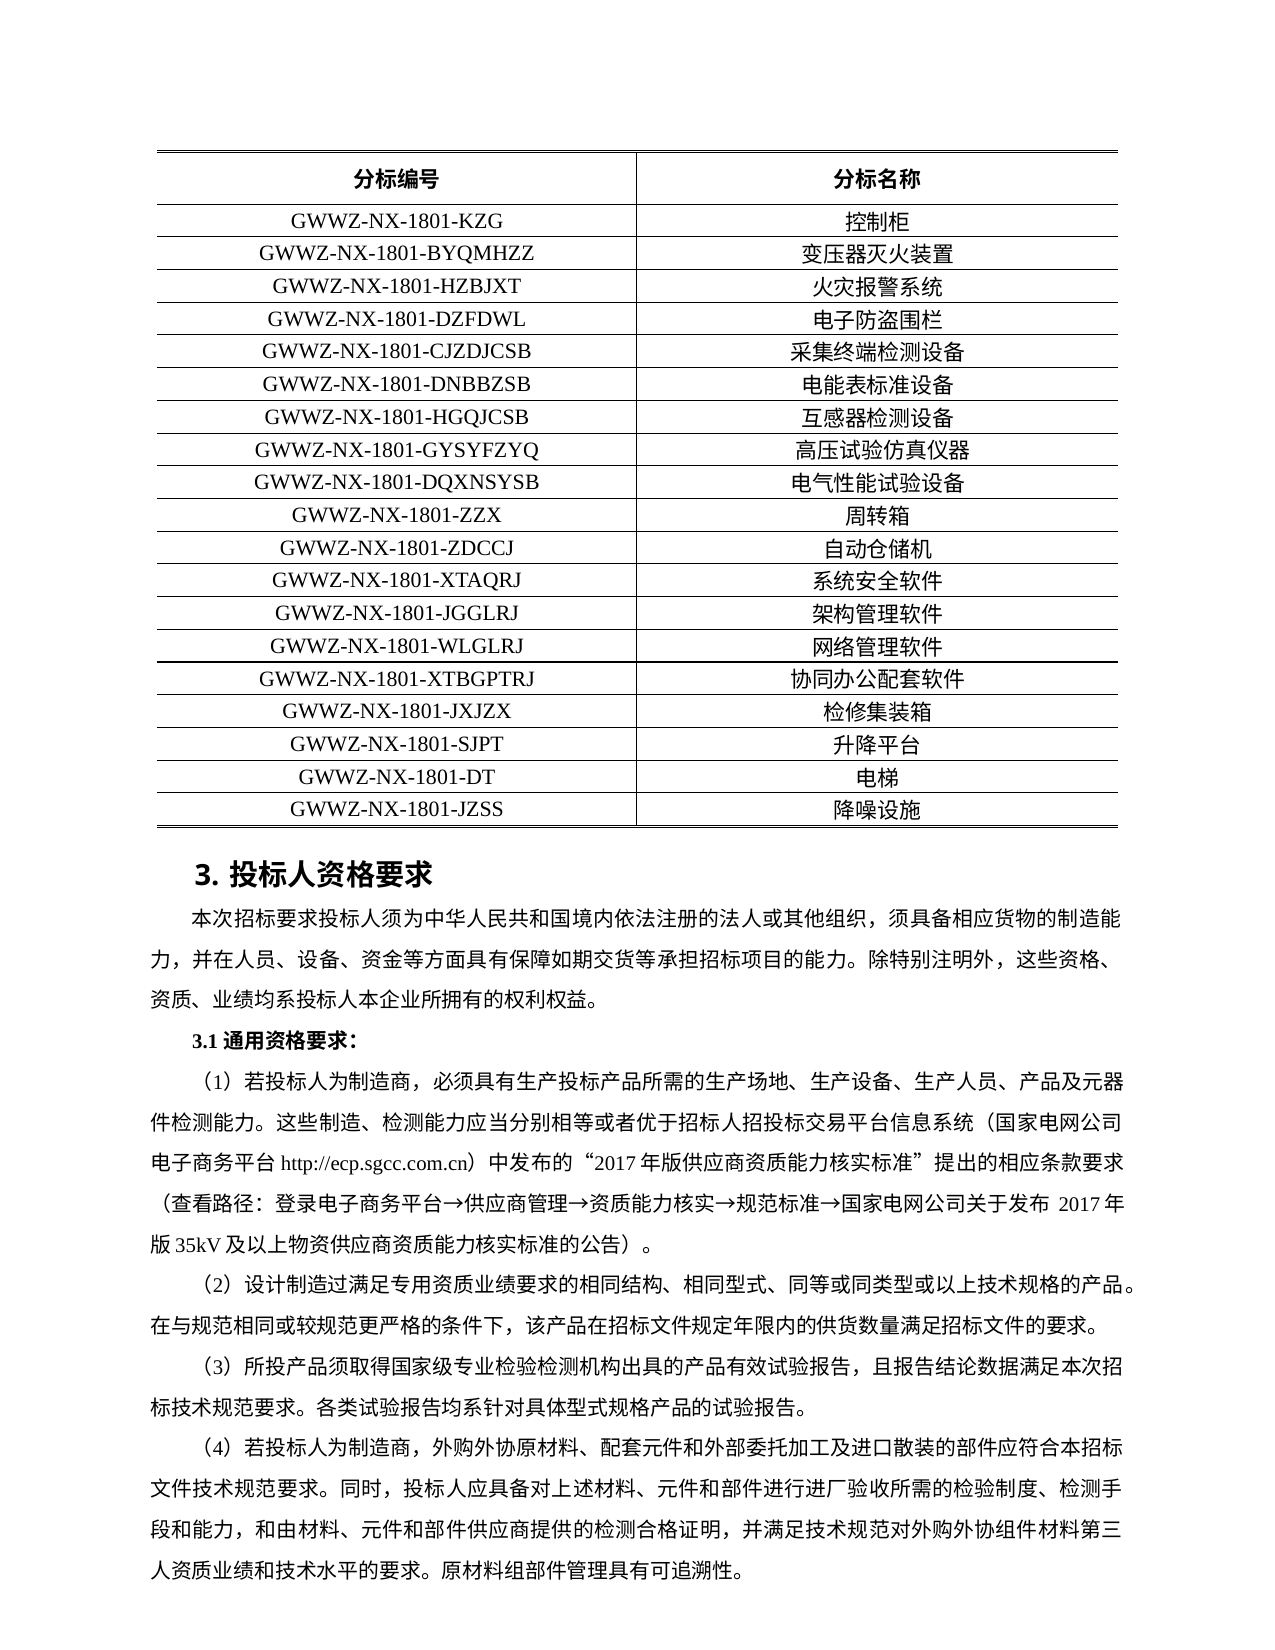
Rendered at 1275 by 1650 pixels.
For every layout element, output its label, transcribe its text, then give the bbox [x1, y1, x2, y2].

table_cell 协同办公配套软件 [637, 663, 1118, 694]
table_cell GWWZ-NX-1801-CJZDJCSB [157, 335, 636, 367]
table_cell GWWZ-NX-1801-GYSYFZYQ [157, 434, 636, 465]
table_cell 电能表标准设备 [637, 368, 1118, 400]
table_cell GWWZ-NX-1801-ZDCCJ [157, 532, 636, 563]
table_cell 变压器灭火装置 [637, 237, 1118, 269]
table_cell GWWZ-NX-1801-HGQJCSB [157, 401, 636, 432]
table_cell 检修集装箱 [637, 695, 1118, 727]
table_cell 电气性能试验设备 [637, 466, 1118, 498]
table_cell 降噪设施 [637, 793, 1118, 825]
table_cell 控制柜 [637, 205, 1118, 236]
table_cell 电子防盗围栏 [637, 303, 1118, 334]
list 投标人资格要求 [194, 853, 1125, 894]
table_cell GWWZ-NX-1801-DNBBZSB [157, 368, 636, 400]
table_cell 自动仓储机 [637, 532, 1118, 563]
table_cell 高压试验仿真仪器 [637, 434, 1118, 465]
table_cell GWWZ-NX-1801-DT [157, 761, 636, 792]
table_cell 电梯 [637, 761, 1118, 792]
text （1）若投标人为制造商，必须具有生产投标产品所需的生产场地、生产设备、生产人员、产品及元器件检测能力。这些制造、检测能力应当分别相等或者优于招标人招投标交易平台信息系统（国家电网公司电子商务平台http://ecp.sgcc.com.cn）中发布的“2017年版供应商资质能力核实标准”提出的相应条款要求（查看路径：登录电子商务平台→供应商管理→资质能力核实→规范标准→国家电网公司关于发布2017年版35kV及以上物资供应商资质能力核实标准的公告）。 [150, 1057, 1125, 1260]
table_cell GWWZ-NX-1801-WLGLRJ [157, 630, 636, 661]
table_cell GWWZ-NX-1801-BYQMHZZ [157, 237, 636, 269]
text 3.1 通用资格要求： [150, 1016, 1125, 1057]
table_cell GWWZ-NX-1801-ZZX [157, 499, 636, 531]
text （2）设计制造过满足专用资质业绩要求的相同结构、相同型式、同等或同类型或以上技术规格的产品。在与规范相同或较规范更严格的条件下，该产品在招标文件规定年限内的供货数量满足招标文件的要求。 [150, 1260, 1125, 1342]
table_cell 互感器检测设备 [637, 401, 1118, 432]
table_header 分标名称 [637, 153, 1118, 203]
table_header 分标编号 [157, 153, 636, 203]
table_cell 网络管理软件 [637, 630, 1118, 661]
table_cell GWWZ-NX-1801-DQXNSYSB [157, 466, 636, 498]
table_cell GWWZ-NX-1801-KZG [157, 205, 636, 236]
table_cell GWWZ-NX-1801-JZSS [157, 793, 636, 825]
table_cell GWWZ-NX-1801-JXJZX [157, 695, 636, 727]
table_cell GWWZ-NX-1801-JGGLRJ [157, 597, 636, 629]
table_cell GWWZ-NX-1801-HZBJXT [157, 270, 636, 302]
text 本次招标要求投标人须为中华人民共和国境内依法注册的法人或其他组织，须具备相应货物的制造能力，并在人员、设备、资金等方面具有保障如期交货等承担招标项目的能力。除特别注明外，这些资格、资质、业绩均系投标人本企业所拥有的权利权益。 [150, 894, 1125, 1016]
table_cell GWWZ-NX-1801-XTAQRJ [157, 564, 636, 596]
table_cell 系统安全软件 [637, 564, 1118, 596]
table_cell 架构管理软件 [637, 597, 1118, 629]
table_cell 采集终端检测设备 [637, 335, 1118, 367]
table_cell GWWZ-NX-1801-XTBGPTRJ [157, 663, 636, 694]
table_cell 周转箱 [637, 499, 1118, 531]
table_cell 火灾报警系统 [637, 270, 1118, 302]
table_cell GWWZ-NX-1801-SJPT [157, 728, 636, 759]
text （4）若投标人为制造商，外购外协原材料、配套元件和外部委托加工及进口散装的部件应符合本招标文件技术规范要求。同时，投标人应具备对上述材料、元件和部件进行进厂验收所需的检验制度、检测手段和能力，和由材料、元件和部件供应商提供的检测合格证明，并满足技术规范对外购外协组件材料第三人资质业绩和技术水平的要求。原材料组部件管理具有可追溯性。 [150, 1423, 1125, 1586]
table_cell 升降平台 [637, 728, 1118, 759]
table_cell GWWZ-NX-1801-DZFDWL [157, 303, 636, 334]
text （3）所投产品须取得国家级专业检验检测机构出具的产品有效试验报告，且报告结论数据满足本次招标技术规范要求。各类试验报告均系针对具体型式规格产品的试验报告。 [150, 1342, 1125, 1423]
